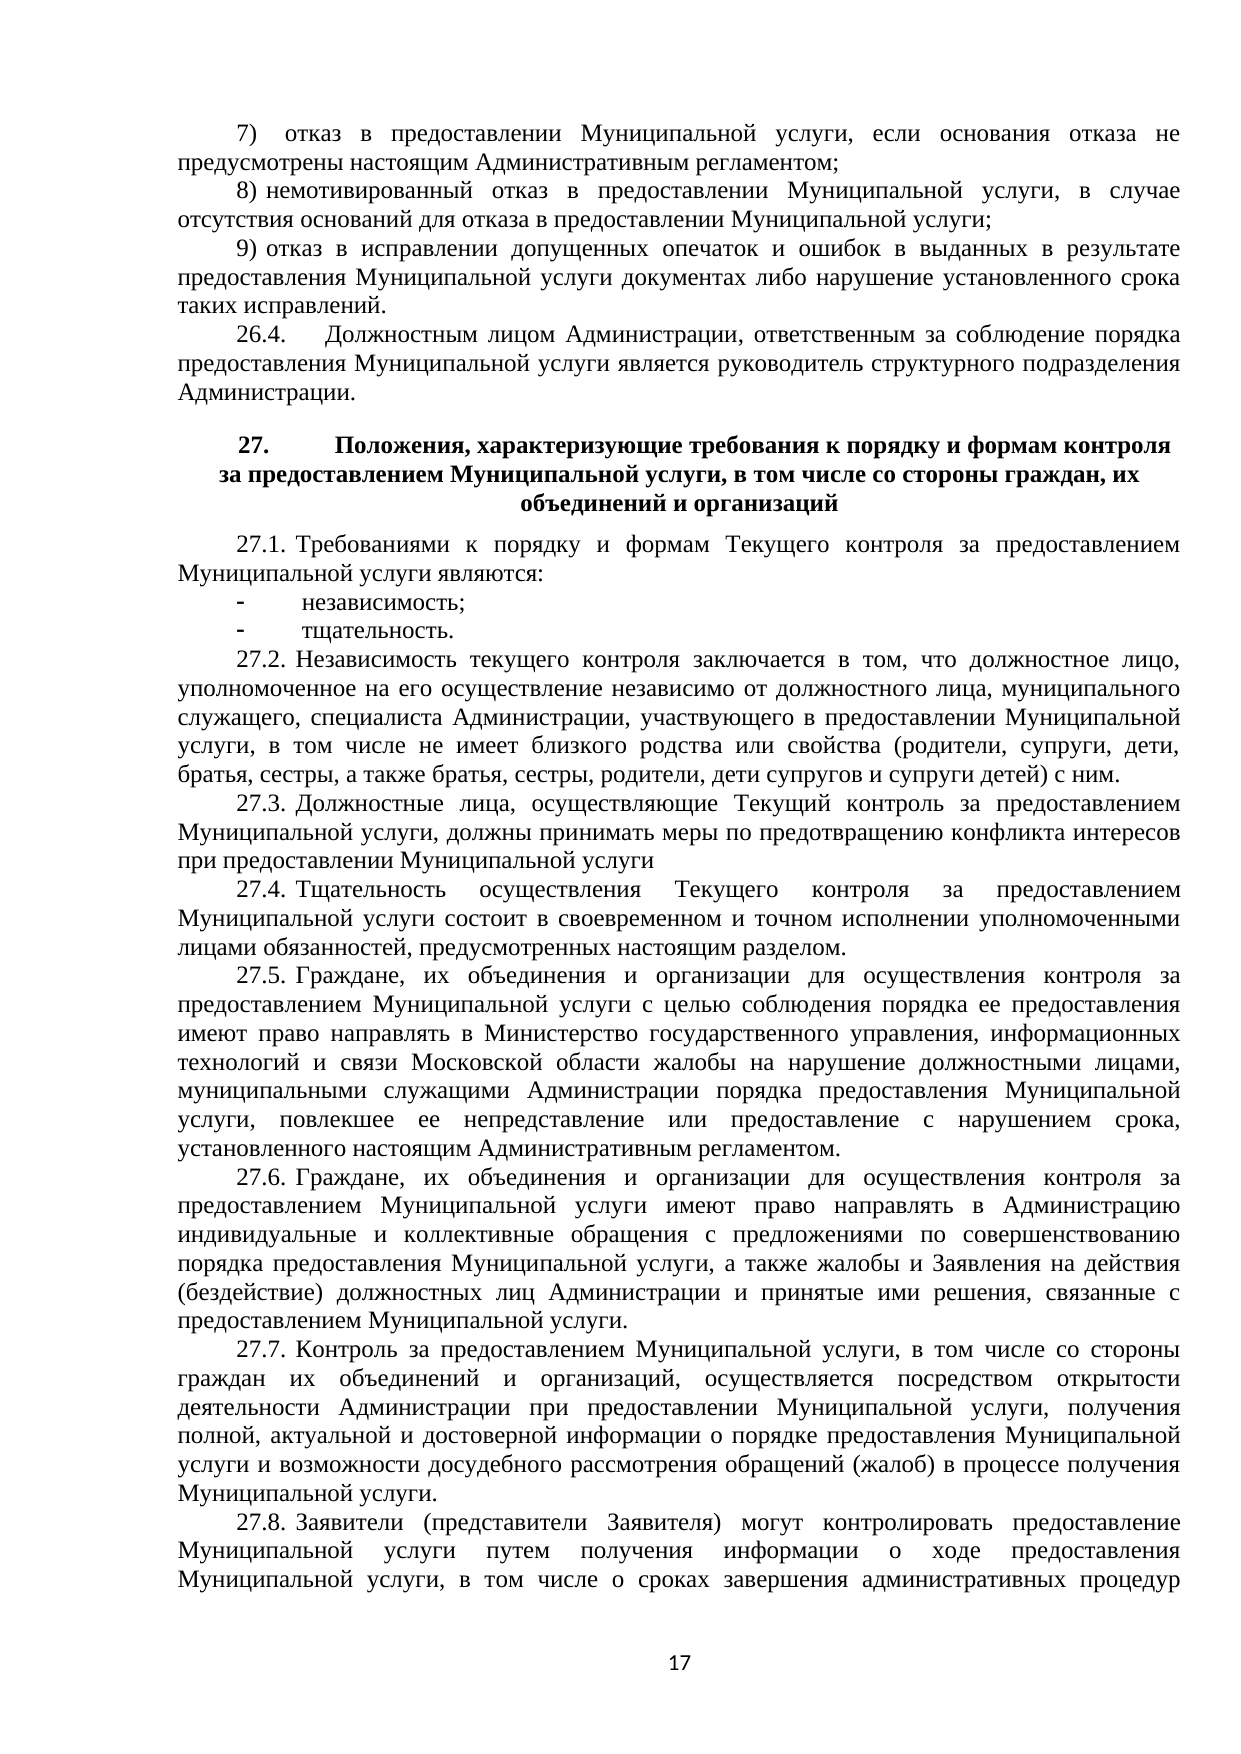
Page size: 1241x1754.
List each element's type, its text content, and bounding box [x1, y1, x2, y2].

text Граждане, их объединения и организации для осуществления контроля за предоставлением Муниципальной услуги имеют право направлять в Администрацию индивидуальные и коллективные обращения с предложениями по совершенствованию порядка предоставления Муниципальной услуги, а также жалобы и Заявления на действия (бездействие) должностных лиц Администрации и принятые ими решения, связанные с предоставлением Муниципальной услуги. [177, 1162, 1181, 1334]
text Контроль за предоставлением Муниципальной услуги, в том числе со стороны граждан их объединений и организаций, осуществляется посредством открытости деятельности Администрации при предоставлении Муниципальной услуги, получения полной, актуальной и достоверной информации о порядке предоставления Муниципальной услуги и возможности досудебного рассмотрения обращений (жалоб) в процессе получения Муниципальной услуги. [177, 1334, 1181, 1507]
text Независимость текущего контроля заключается в том, что должностное лицо, уполномоченное на его осуществление независимо от должностного лица, муниципального служащего, специалиста Администрации, участвующего в предоставлении Муниципальной услуги, в том числе не имеет близкого родства или свойства (родители, супруги, дети, братья, сестры, а также братья, сестры, родители, дети супругов и супруги детей) с ним. [177, 644, 1181, 788]
list независимость; [177, 587, 1181, 616]
text Должностным лицом Администрации, ответственным за соблюдение порядка предоставления Муниципальной услуги является руководитель структурного подразделения Администрации. [177, 319, 1181, 406]
text Положения, характеризующие требования к порядку и формам контроля за предоставлением Муниципальной услуги, в том числе со стороны граждан, их объединений и организаций [177, 431, 1181, 517]
list отказ в исправлении допущенных опечаток и ошибок в выданных в результате предоставления Муниципальной услуги документах либо нарушение установленного срока таких исправлений. [177, 233, 1181, 319]
text Требованиями к порядку и формам Текущего контроля за предоставлением Муниципальной услуги являются: [177, 529, 1181, 587]
list отказ в предоставлении Муниципальной услуги, если основания отказа не предусмотрены настоящим Административным регламентом; [177, 118, 1181, 176]
text Должностные лица, осуществляющие Текущий контроль за предоставлением Муниципальной услуги, должны принимать меры по предотвращению конфликта интересов при предоставлении Муниципальной услуги [177, 788, 1181, 874]
text Граждане, их объединения и организации для осуществления контроля за предоставлением Муниципальной услуги с целью соблюдения порядка ее предоставления имеют право направлять в Министерство государственного управления, информационных технологий и связи Московской области жалобы на нарушение должностными лицами, муниципальными служащими Администрации порядка предоставления Муниципальной услуги, повлекшее ее непредставление или предоставление с нарушением срока, установленного настоящим Административным регламентом. [177, 961, 1181, 1162]
list немотивированный отказ в предоставлении Муниципальной услуги, в случае отсутствия оснований для отказа в предоставлении Муниципальной услуги; [177, 176, 1181, 233]
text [177, 1507, 1181, 1593]
text Тщательность осуществления Текущего контроля за предоставлением Муниципальной услуги состоит в своевременном и точном исполнении уполномоченными лицами обязанностей, предусмотренных настоящим разделом. [177, 874, 1181, 961]
list тщательность. [177, 616, 1181, 644]
